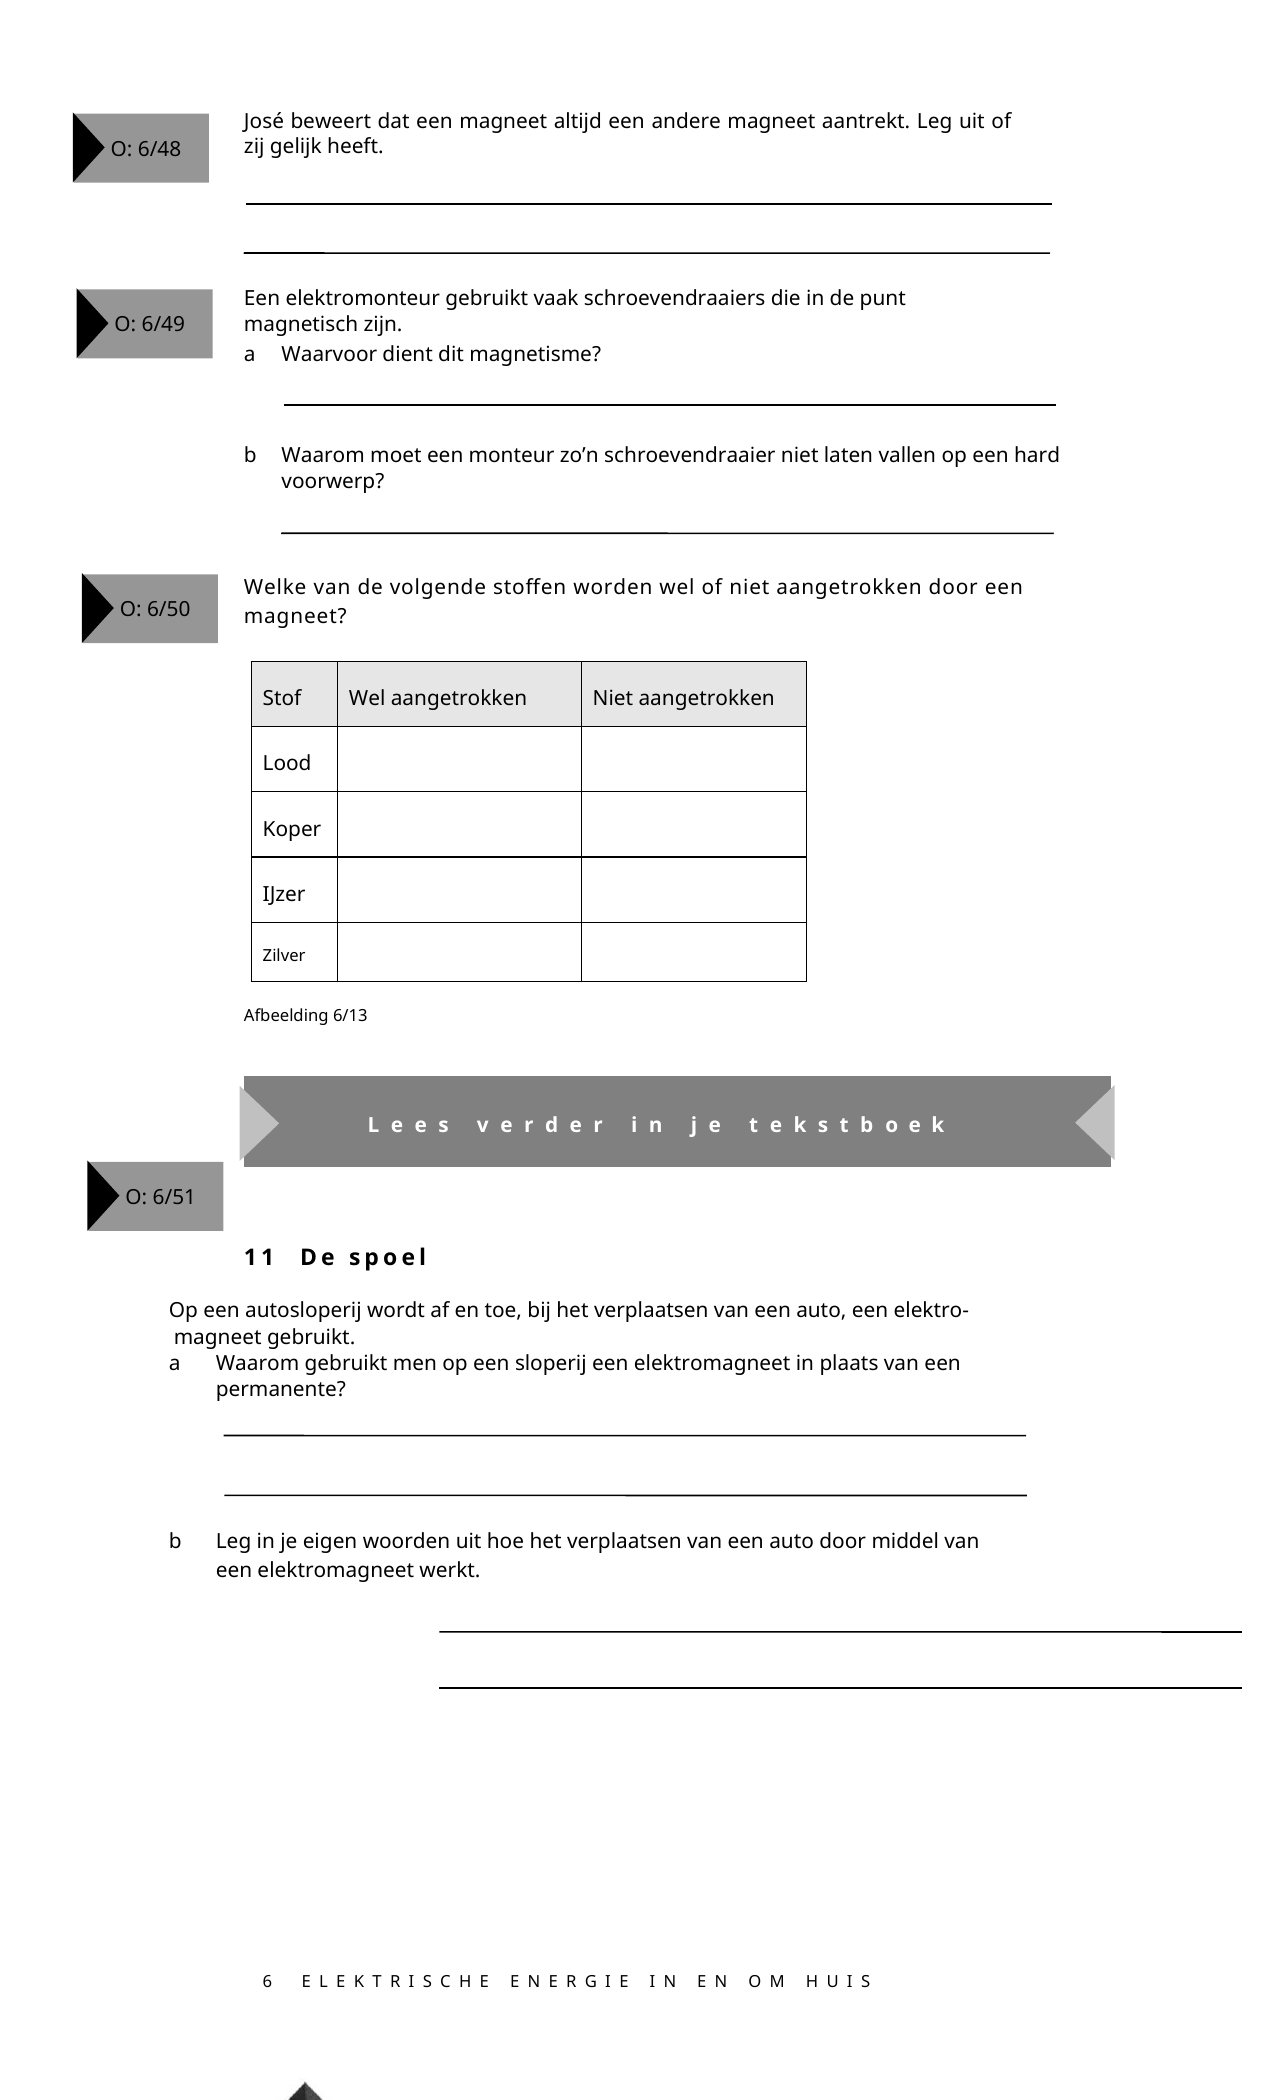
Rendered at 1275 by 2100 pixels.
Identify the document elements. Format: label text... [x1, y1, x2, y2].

text b Waarom moet een monteur zo’n schroevendraaier niet laten vallen op een hard [187, 443, 1087, 468]
table_cell [338, 727, 581, 791]
table_header Wel aangetrokken [338, 662, 581, 726]
text voorwerp? [187, 468, 1087, 493]
text een elektromagneet werkt. [169, 1555, 1087, 1583]
text Welke van de volgende stoffen worden wel of niet aangetrokken door een magneet? [244, 572, 1132, 629]
text permanente? [169, 1376, 1087, 1401]
text José beweert dat een magneet altijd een andere magneet aantrekt. Leg uit of zij gelijk heeft. [244, 109, 1012, 159]
text a Waarvoor dient dit magnetisme? [244, 339, 1087, 367]
text Op een autosloperij wordt af en toe, bij het verplaatsen van een auto, een elektro- [169, 1297, 1087, 1322]
table_cell [338, 792, 581, 856]
text a Waarom gebruikt men op een sloperij een elektromagneet in plaats van een [169, 1350, 1087, 1376]
table_cell [338, 858, 581, 922]
picture [257, 2078, 350, 2100]
text magneet gebruikt. [168, 1322, 1087, 1350]
text b Leg in je eigen woorden uit hoe het verplaatsen van een auto door middel van [169, 1526, 1087, 1555]
table_cell Lood [252, 727, 337, 791]
table_cell [582, 792, 806, 856]
text 11 De spoel [244, 1241, 1087, 1272]
table_cell [582, 727, 806, 791]
table_cell IJzer [252, 858, 337, 922]
text Een elektromonteur gebruikt vaak schroevendraaiers die in de punt magnetisch zijn. [244, 285, 994, 336]
table_cell [582, 858, 806, 922]
table_cell [338, 923, 581, 981]
text Afbeelding 6/13 [187, 1003, 1087, 1026]
table_header Stof [252, 662, 337, 726]
table_cell Koper [252, 792, 337, 856]
text Lees verder in je tekstboek [264, 1110, 1091, 1139]
table_cell Zilver [252, 923, 337, 981]
table_header Niet aangetrokken [582, 662, 806, 726]
table_cell [582, 923, 806, 981]
